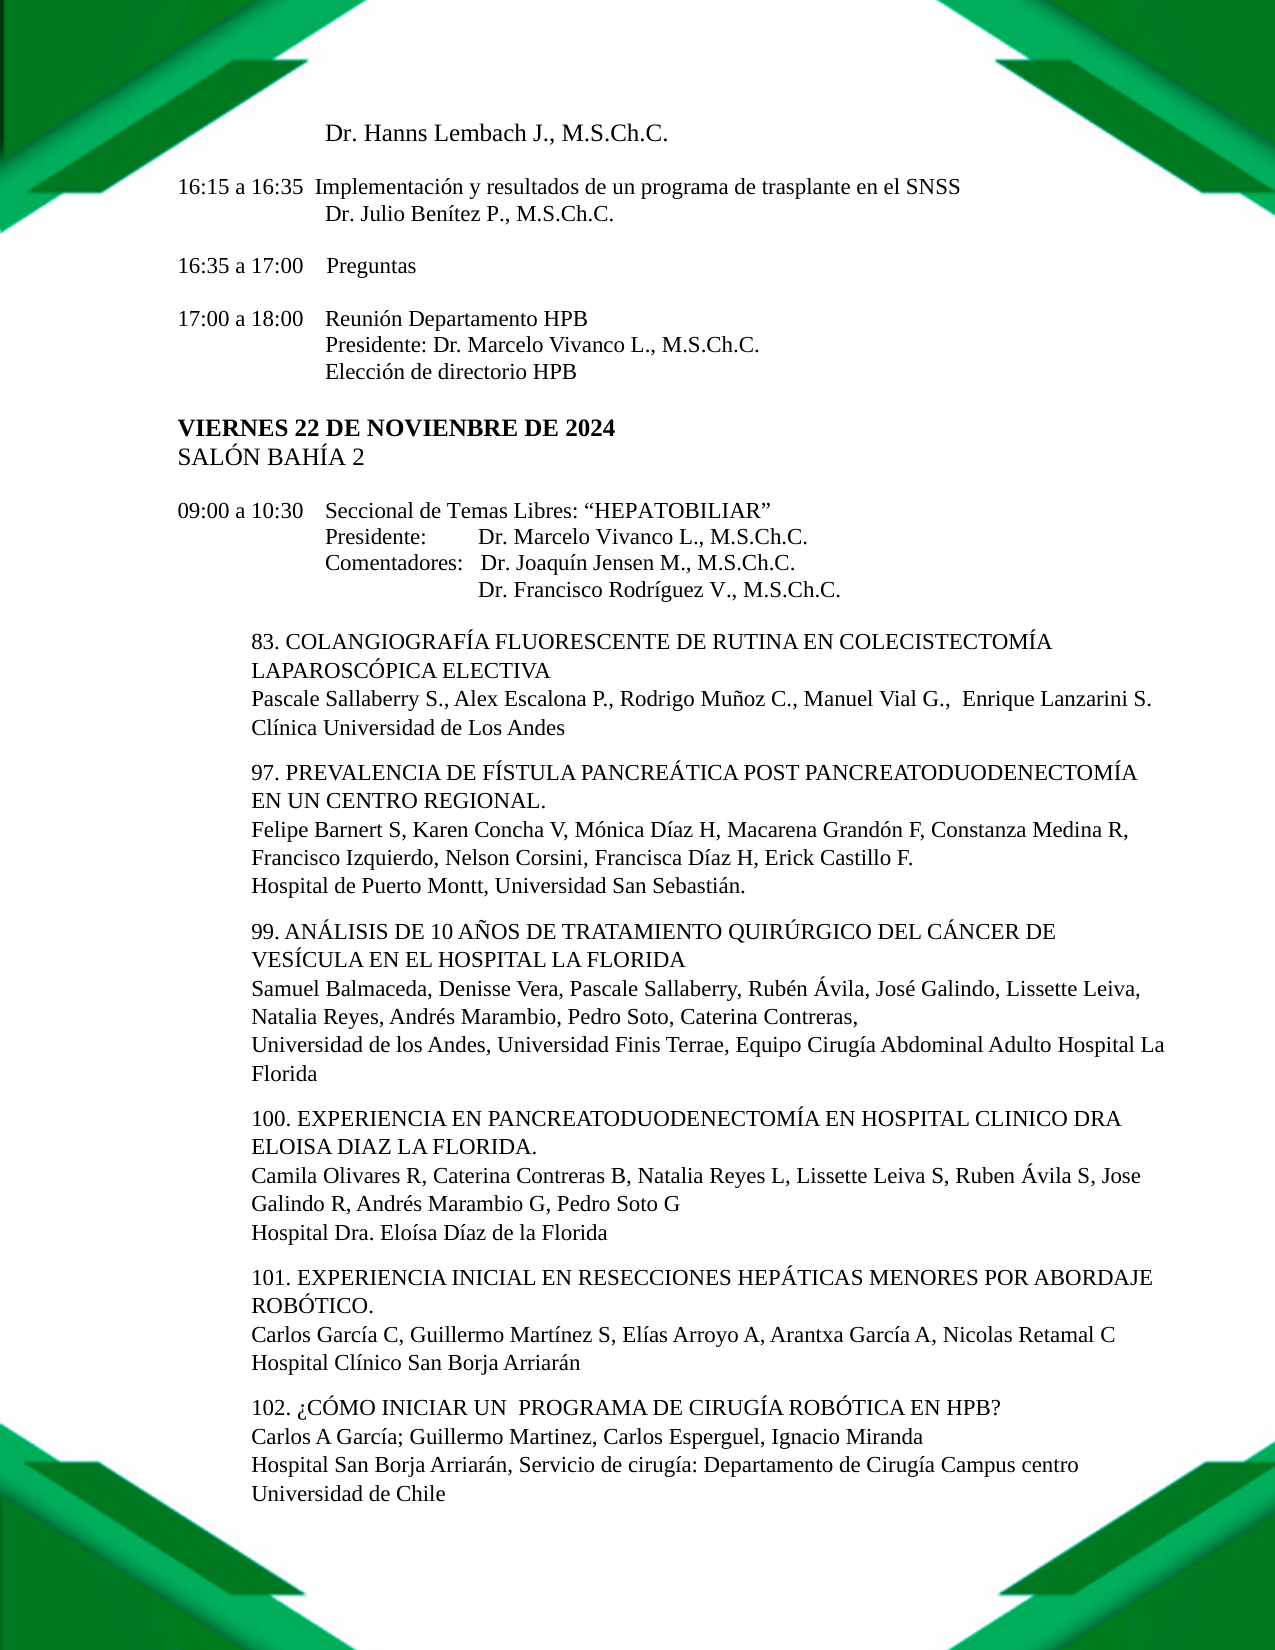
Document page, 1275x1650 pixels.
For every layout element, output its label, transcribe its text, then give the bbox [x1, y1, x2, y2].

text 16:35 a 17:00 Preguntas [177, 252, 1169, 279]
text Dr. Francisco Rodríguez V., M.S.Ch.C. [398, 576, 1169, 602]
text SALÓN BAHÍA 2 [177, 442, 1151, 470]
text 99. ANÁLISIS DE 10 AÑOS DE TRATAMIENTO QUIRÚRGICO DEL CÁNCER DE VESÍCULA EN EL HOSPITAL LA FLORIDA Samuel Balmaceda, Denisse Vera, Pascale Sallaberry, Rubén Ávila, José Galindo, Lissette Leiva, Natalia Reyes, Andrés Marambio, Pedro Soto, Caterina Contreras, Universidad de los Andes, Universidad Finis Terrae, Equipo Cirugía Abdominal Adulto Hospital La Florida [251, 918, 1169, 1086]
text Presidente: Dr. Marcelo Vivanco L., M.S.Ch.C. [177, 331, 1169, 358]
text Comentadores: Dr. Joaquín Jensen M., M.S.Ch.C. [177, 549, 1169, 576]
text 17:00 a 18:00 Reunión Departamento HPB [177, 305, 1169, 331]
text 16:15 a 16:35 Implementación y resultados de un programa de trasplante en el SNSS [177, 173, 1169, 199]
picture [0, 0, 1275, 1650]
text Presidente: Dr. Marcelo Vivanco L., M.S.Ch.C. [177, 523, 1169, 549]
text 09:00 a 10:30 Seccional de Temas Libres: “HEPATOBILIAR” [177, 497, 1169, 523]
text 102. ¿CÓMO INICIAR UN PROGRAMA DE CIRUGÍA ROBÓTICA EN HPB? Carlos A García; Guillermo Martinez, Carlos Esperguel, Ignacio Miranda Hospital San Borja Arriarán, Servicio de cirugía: Departamento de Cirugía Campus centro Universidad de Chile [251, 1394, 1169, 1506]
text 101. EXPERIENCIA INICIAL EN RESECCIONES HEPÁTICAS MENORES POR ABORDAJE ROBÓTICO. Carlos García C, Guillermo Martínez S, Elías Arroyo A, Arantxa García A, Nicolas Retamal C Hospital Clínico San Borja Arriarán [251, 1264, 1169, 1376]
text 83. COLANGIOGRAFÍA FLUORESCENTE DE RUTINA EN COLECISTECTOMÍA LAPAROSCÓPICA ELECTIVA Pascale Sallaberry S., Alex Escalona P., Rodrigo Muñoz C., Manuel Vial G., Enrique Lanzarini S. Clínica Universidad de Los Andes [251, 628, 1169, 740]
text VIERNES 22 DE NOVIENBRE DE 2024 [177, 413, 1151, 442]
text 97. PREVALENCIA DE FÍSTULA PANCREÁTICA POST PANCREATODUODENECTOMÍA EN UN CENTRO REGIONAL. Felipe Barnert S, Karen Concha V, Mónica Díaz H, Macarena Grandón F, Constanza Medina R, Francisco Izquierdo, Nelson Corsini, Francisca Díaz H, Erick Castillo F. Hospital de Puerto Montt, Universidad San Sebastián. [251, 759, 1169, 899]
text Elección de directorio HPB [177, 358, 1169, 384]
text Dr. Julio Benítez P., M.S.Ch.C. [251, 199, 1169, 226]
text 100. EXPERIENCIA EN PANCREATODUODENECTOMÍA EN HOSPITAL CLINICO DRA ELOISA DIAZ LA FLORIDA. Camila Olivares R, Caterina Contreras B, Natalia Reyes L, Lissette Leiva S, Ruben Ávila S, Jose Galindo R, Andrés Marambio G, Pedro Soto G Hospital Dra. Eloísa Díaz de la Florida [251, 1105, 1169, 1245]
text Dr. Hanns Lembach J., M.S.Ch.C. [251, 118, 1169, 147]
